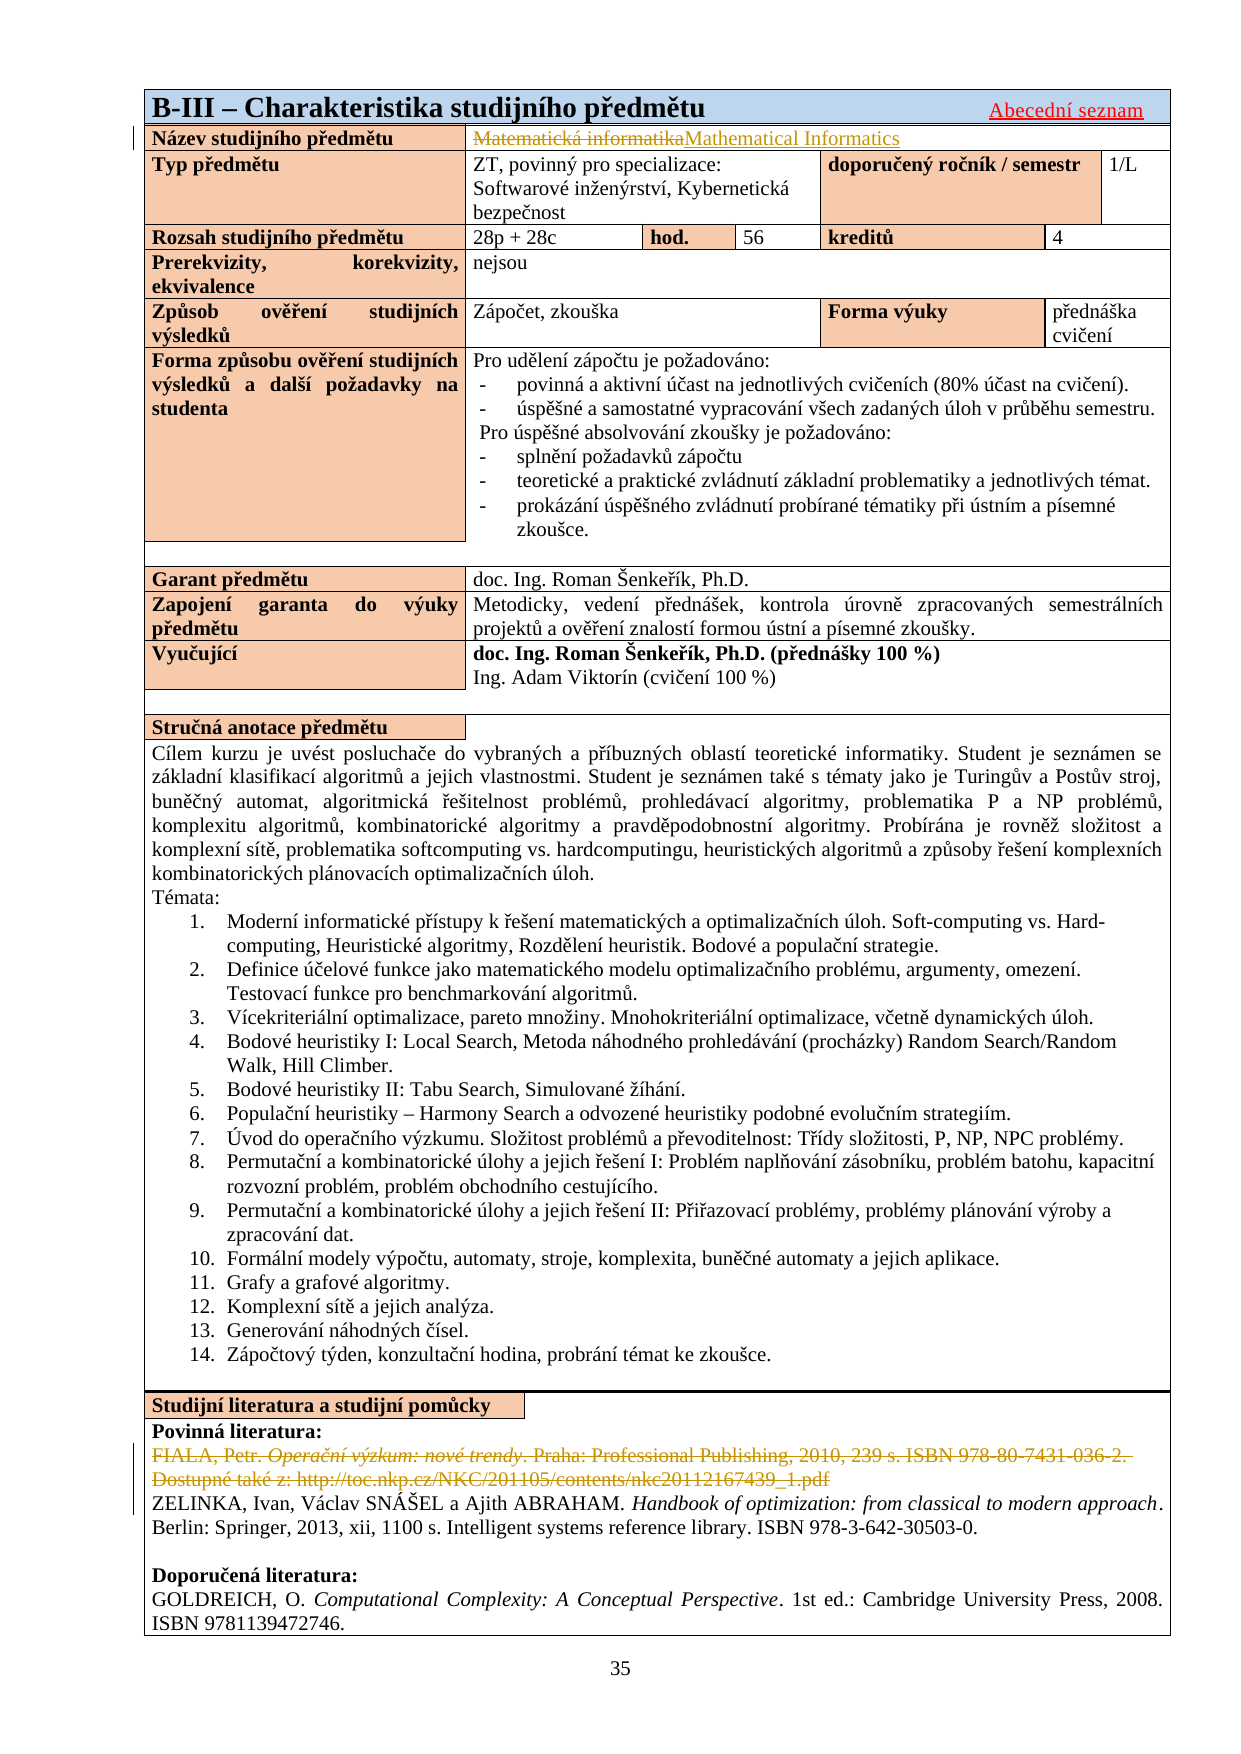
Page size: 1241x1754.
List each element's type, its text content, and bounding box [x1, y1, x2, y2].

table_cell Studijní literatura a studijní pomůcky [145, 1393, 524, 1418]
table_cell kreditů [821, 225, 1044, 249]
table_cell doc. Ing. Roman Šenkeřík, Ph.D. [466, 567, 1170, 591]
table_cell Pro udělení zápočtu je požadováno: povinná a aktivní účast na jednotlivých cvičeních (80% účast na cvičení). úspěšné a samostatné vypracování všech zadaných úloh v průběhu semestru. Pro úspěšné absolvování zkoušky je požadováno: splnění požadavků zápočtu teoretické a praktické zvládnutí základní problematiky a jednotlivých témat. prokázání úspěšného zvládnutí probírané tématiky při ústním a písemné zkoušce. [466, 348, 1170, 541]
table_cell Rozsah studijního předmětu [145, 225, 465, 249]
table_cell Prerekvizity, korekvizity, ekvivalence [145, 250, 465, 298]
table_cell Vyučující [145, 641, 465, 689]
table_cell 56 [736, 225, 820, 249]
table_cell Forma způsobu ověření studijních výsledků a další požadavky na studenta [145, 348, 465, 541]
table_cell Cílem kurzu je uvést posluchače do vybraných a příbuzných oblastí teoretické informatiky. Student je seznámen se základní klasifikací algoritmů a jejich vlastnostmi. Student je seznámen také s tématy jako je Turingův a Postův stroj, buněčný automat, algoritmická řešitelnost problémů, prohledávací algoritmy, problematika P a NP problémů, komplexitu algoritmů, kombinatorické algoritmy a pravděpodobnostní algoritmy. Probírána je rovněž složitost a komplexní sítě, problematika softcomputing vs. hardcomputingu, heuristických algoritmů a způsoby řešení komplexních kombinatorických plánovacích optimalizačních úloh. Témata: Moderní informatické přístupy k řešení matematických a optimalizačních úloh. Soft-computing vs. Hard-computing, Heuristické algoritmy, Rozdělení heuristik. Bodové a populační strategie. Definice účelové funkce jako matematického modelu optimalizačního problému, argumenty, omezení. Testovací funkce pro benchmarkování algoritmů. Vícekriteriální optimalizace, pareto množiny. Mnohokriteriální optimalizace, včetně dynamických úloh. Bodové heuristiky I: Local Search, Metoda náhodného prohledávání (procházky) Random Search/Random Walk, Hill Climber. Bodové heuristiky II: Tabu Search, Simulované žíhání. Populační heuristiky – Harmony Search a odvozené heuristiky podobné evolučním strategiím. Úvod do operačního výzkumu. Složitost problémů a převoditelnost: Třídy složitosti, P, NP, NPC problémy. Permutační a kombinatorické úlohy a jejich řešení I: Problém naplňování zásobníku, problém batohu, kapacitní rozvozní problém, problém obchodního cestujícího. Permutační a kombinatorické úlohy a jejich řešení II: Přiřazovací problémy, problémy plánování výroby a zpracování dat. Formální modely výpočtu, automaty, stroje, komplexita, buněčné automaty a jejich aplikace. Grafy a grafové algoritmy. Komplexní sítě a jejich analýza. Generování náhodných čísel. Zápočtový týden, konzultační hodina, probrání témat ke zkoušce. [145, 739, 1170, 1390]
table_cell [145, 689, 1170, 714]
table_cell nejsou [466, 250, 1170, 298]
table_cell Název studijního předmětu [145, 126, 465, 150]
table_cell [466, 715, 1170, 739]
table_cell Zápočet, zkouška [466, 299, 820, 347]
table_cell Typ předmětu [145, 151, 465, 224]
table_cell 1/L [1102, 151, 1170, 224]
table_cell ZT, povinný pro specializace: Softwarové inženýrství, Kybernetická bezpečnost [466, 151, 820, 224]
table_cell Forma výuky [821, 299, 1044, 347]
table_header B-III – Charakteristika studijního předmětu [145, 90, 1170, 123]
table_cell doc. Ing. Roman Šenkeřík, Ph.D. (přednášky 100 %) Ing. Adam Viktorín (cvičení 100 %) [466, 641, 1170, 689]
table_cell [145, 1418, 1170, 1635]
table_cell [466, 126, 1170, 150]
table_cell [145, 541, 1170, 566]
table_cell Metodicky, vedení přednášek, kontrola úrovně zpracovaných semestrálních projektů a ověření znalostí formou ústní a písemné zkoušky. [466, 592, 1170, 640]
table_cell Garant předmětu [145, 567, 465, 591]
table_cell 28p + 28c [466, 225, 642, 249]
table_cell Stručná anotace předmětu [145, 715, 465, 739]
table_cell doporučený ročník / semestr [821, 151, 1101, 224]
table_cell [525, 1393, 1170, 1418]
table_cell Způsob ověření studijních výsledků [145, 299, 465, 347]
table_cell Zapojení garanta do výuky předmětu [145, 592, 465, 640]
table_cell hod. [643, 225, 735, 249]
table_cell přednáška cvičení [1046, 299, 1170, 347]
table_cell 4 [1046, 225, 1170, 249]
